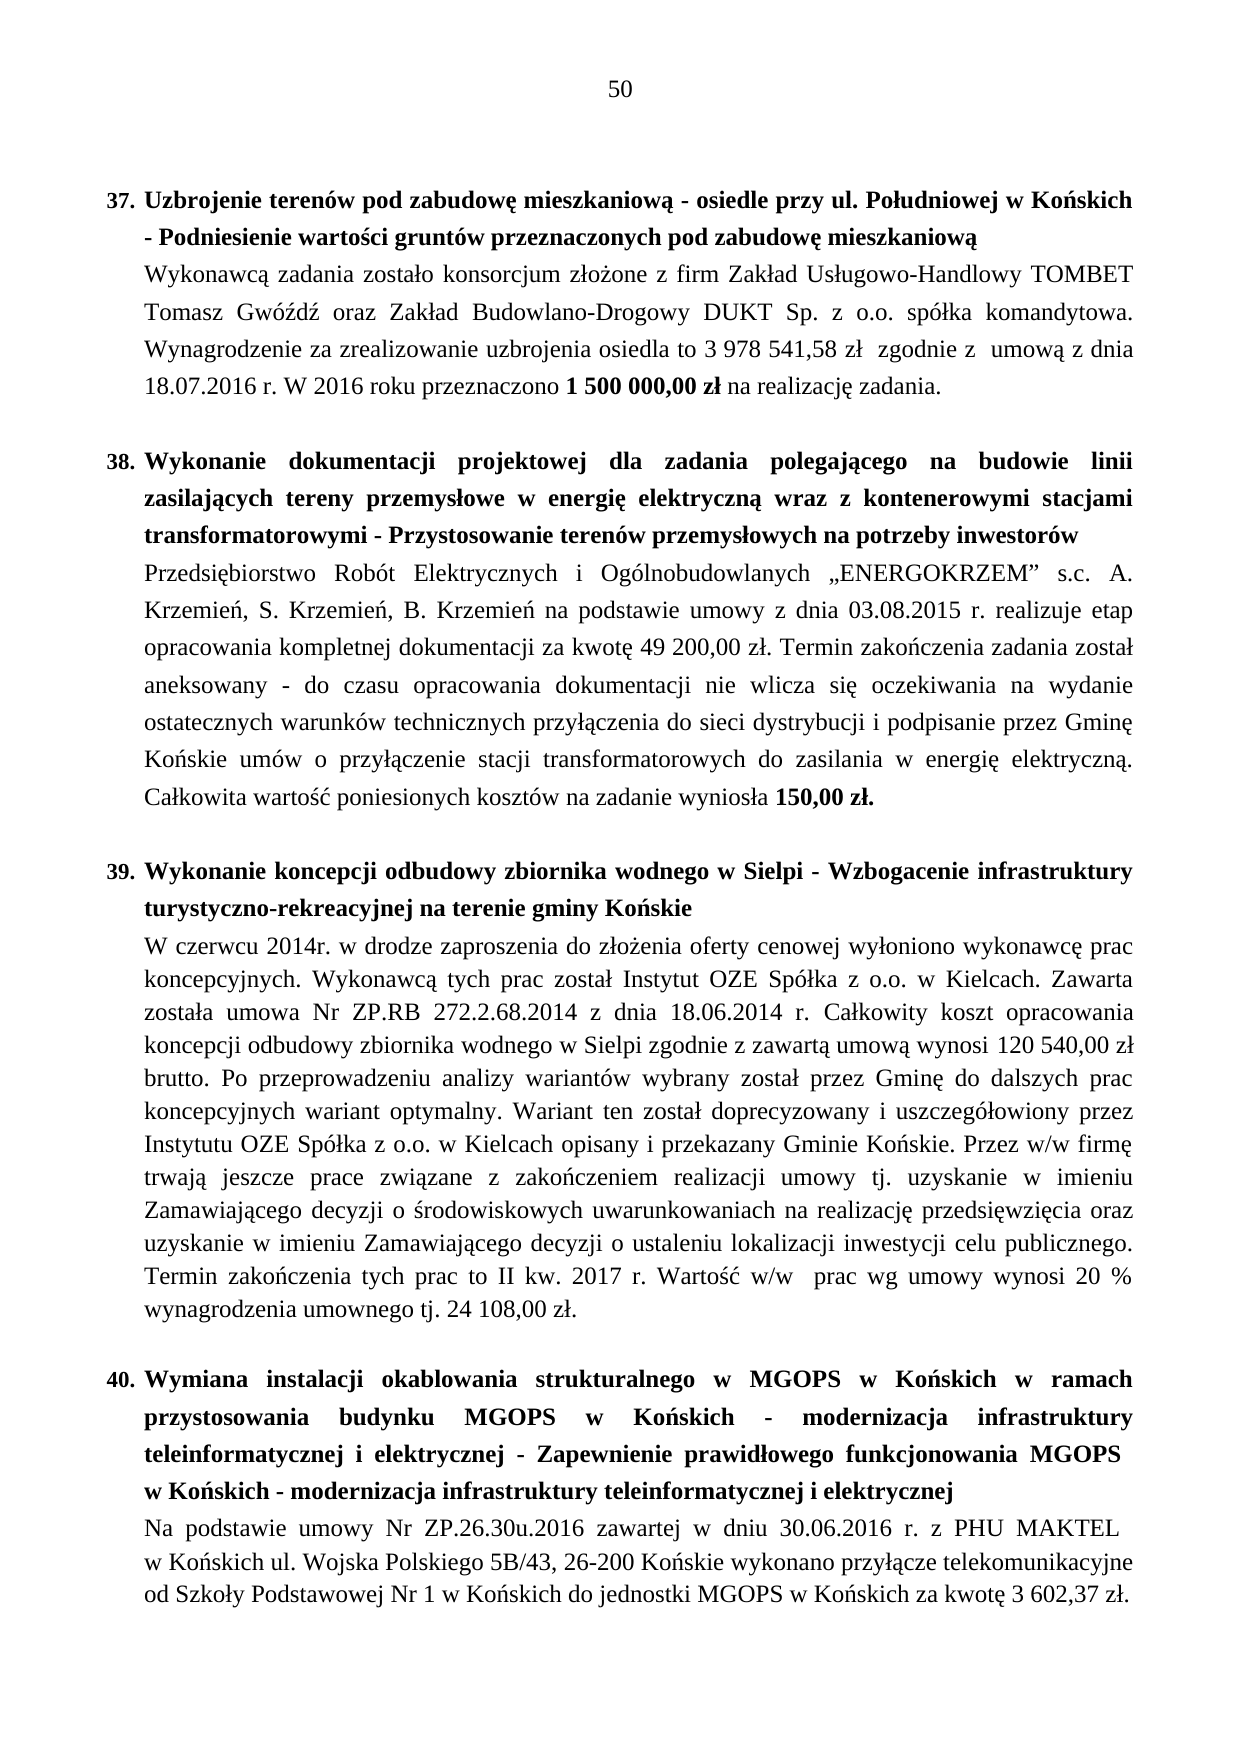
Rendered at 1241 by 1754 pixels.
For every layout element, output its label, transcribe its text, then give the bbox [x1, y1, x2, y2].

list Przedsiębiorstwo Robót Elektrycznych i Ogólnobudowlanych „ENERGOKRZEM” s.c. A. Krzemień, S. Krzemień, B. Krzemień na podstawie umowy z dnia 03.08.2015 r. realizuje etap opracowania kompletnej dokumentacji za kwotę 49 200,00 zł. Termin zakończenia zadania został aneksowany - do czasu opracowania dokumentacji nie wlicza się oczekiwania na wydanie ostatecznych warunków technicznych przyłączenia do sieci dystrybucji i podpisanie przez Gminę Końskie umów o przyłączenie stacji transformatorowych do zasilania w energię elektryczną. Całkowita wartość poniesionych kosztów na zadanie wyniosła 150,00 zł. [144, 558, 1134, 810]
list Wykonanie koncepcji odbudowy zbiornika wodnego w Sielpi - Wzbogacenie infrastruktury turystyczno-rekreacyjnej na terenie gminy Końskie [106, 856, 1134, 922]
list Wymiana instalacji okablowania strukturalnego w MGOPS w Końskich w ramach przystosowania budynku MGOPS w Końskich - modernizacja infrastruktury teleinformatycznej i elektrycznej - Zapewnienie prawidłowego funkcjonowania MGOPS w Końskich - modernizacja infrastruktury teleinformatycznej i elektrycznej [106, 1364, 1134, 1505]
list Uzbrojenie terenów pod zabudowę mieszkaniową - osiedle przy ul. Południowej w Końskich - Podniesienie wartości gruntów przeznaczonych pod zabudowę mieszkaniową [106, 185, 1134, 251]
list Wykonanie dokumentacji projektowej dla zadania polegającego na budowie linii zasilających tereny przemysłowe w energię elektryczną wraz z kontenerowymi stacjami transformatorowymi - Przystosowanie terenów przemysłowych na potrzeby inwestorów [106, 446, 1134, 549]
text Na podstawie umowy Nr ZP.26.30u.2016 zawartej w dniu 30.06.2016 r. z PHU MAKTEL w Końskich ul. Wojska Polskiego 5B/43, 26-200 Końskie wykonano przyłącze telekomunikacyjne od Szkoły Podstawowej Nr 1 w Końskich do jednostki MGOPS w Końskich za kwotę 3 602,37 zł. [144, 1513, 1134, 1608]
text W czerwcu 2014r. w drodze zaproszenia do złożenia oferty cenowej wyłoniono wykonawcę prac koncepcyjnych. Wykonawcą tych prac został Instytut OZE Spółka z o.o. w Kielcach. Zawarta została umowa Nr ZP.RB 272.2.68.2014 z dnia 18.06.2014 r. Całkowity koszt opracowania koncepcji odbudowy zbiornika wodnego w Sielpi zgodnie z zawartą umową wynosi 120 540,00 zł brutto. Po przeprowadzeniu analizy wariantów wybrany został przez Gminę do dalszych prac koncepcyjnych wariant optymalny. Wariant ten został doprecyzowany i uszczegółowiony przez Instytutu OZE Spółka z o.o. w Kielcach opisany i przekazany Gminie Końskie. Przez w/w firmę trwają jeszcze prace związane z zakończeniem realizacji umowy tj. uzyskanie w imieniu Zamawiającego decyzji o środowiskowych uwarunkowaniach na realizację przedsięwzięcia oraz uzyskanie w imieniu Zamawiającego decyzji o ustaleniu lokalizacji inwestycji celu publicznego. Termin zakończenia tych prac to II kw. 2017 r. Wartość w/w prac wg umowy wynosi 20 % wynagrodzenia umownego tj. 24 108,00 zł. [144, 931, 1134, 1323]
list Wykonawcą zadania zostało konsorcjum złożone z firm Zakład Usługowo-Handlowy TOMBET Tomasz Gwóźdź oraz Zakład Budowlano-Drogowy DUKT Sp. z o.o. spółka komandytowa. Wynagrodzenie za zrealizowanie uzbrojenia osiedla to 3 978 541,58 zł zgodnie z umową z dnia 18.07.2016 r. W 2016 roku przeznaczono 1 500 000,00 zł na realizację zadania. [144, 259, 1134, 400]
